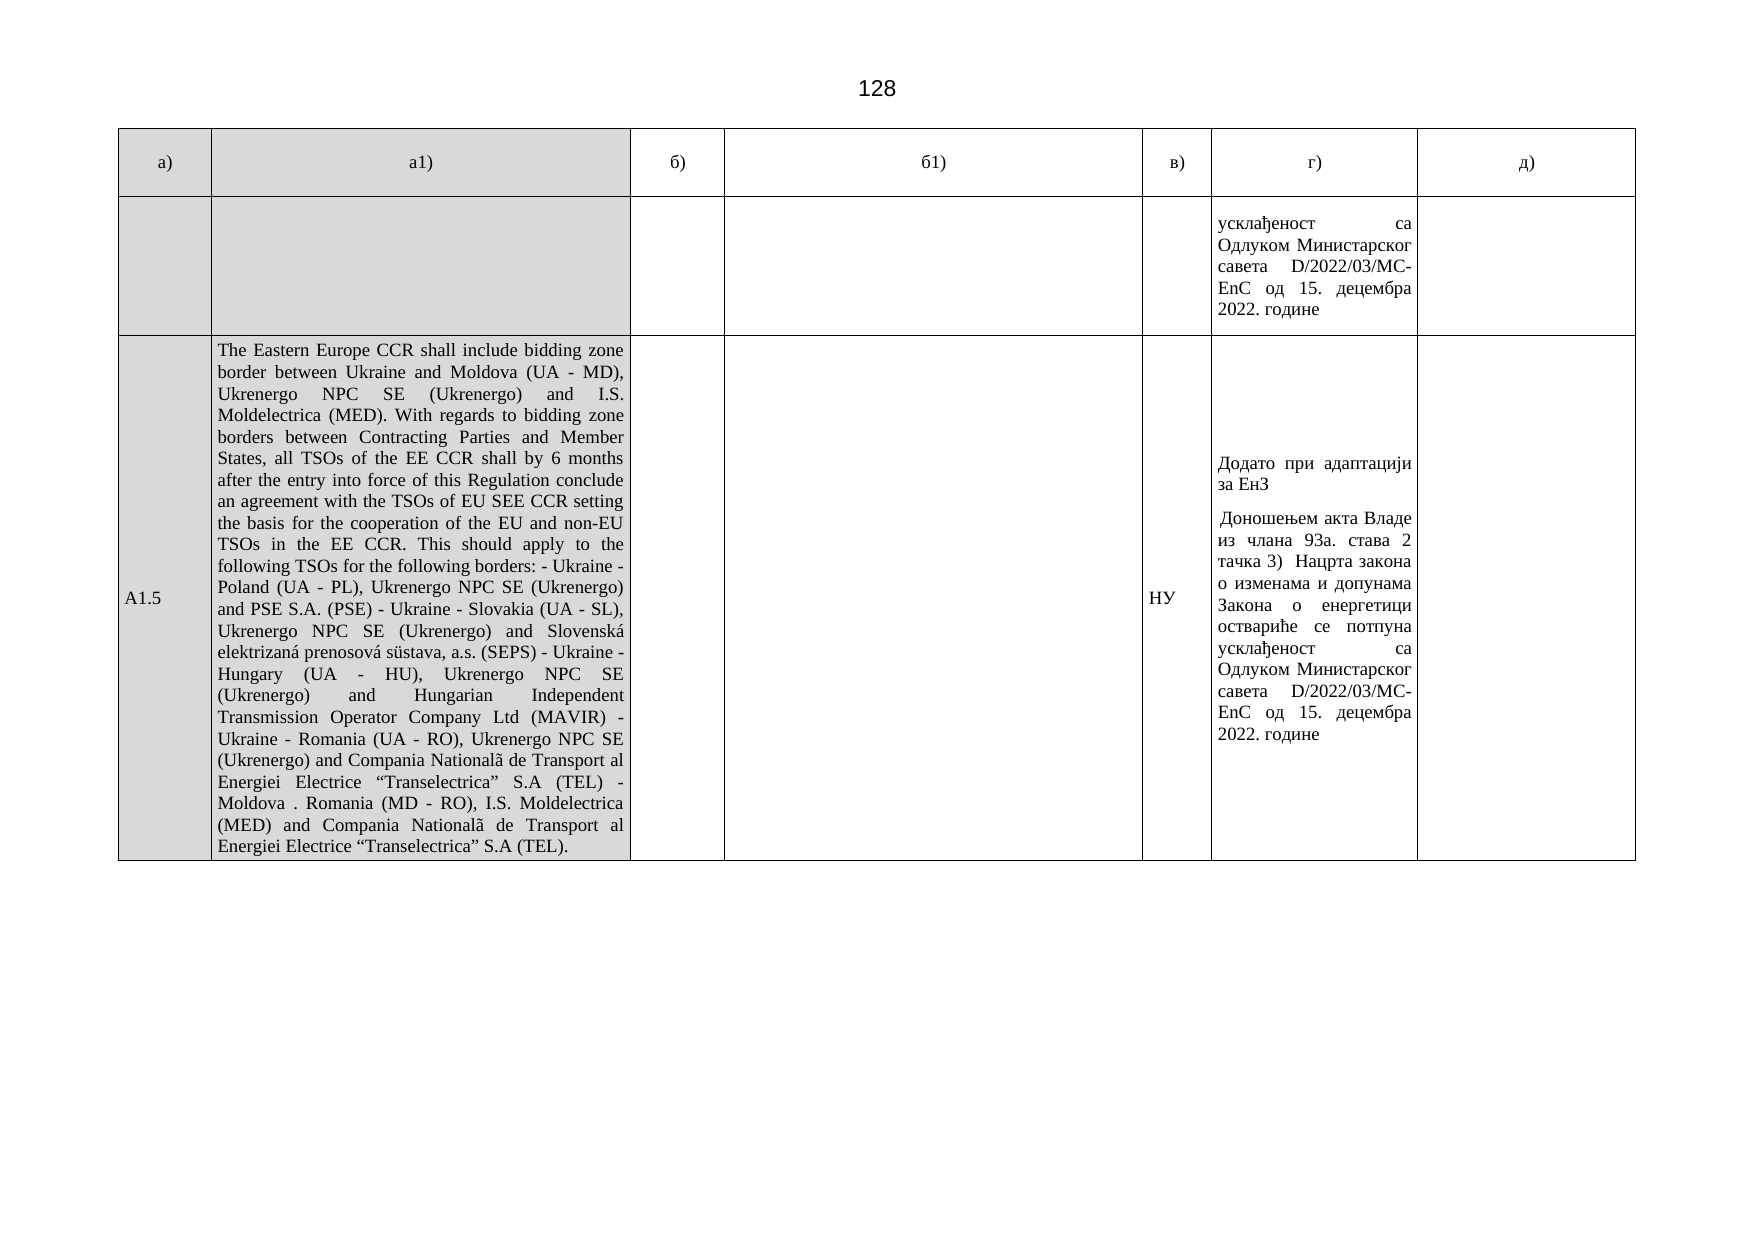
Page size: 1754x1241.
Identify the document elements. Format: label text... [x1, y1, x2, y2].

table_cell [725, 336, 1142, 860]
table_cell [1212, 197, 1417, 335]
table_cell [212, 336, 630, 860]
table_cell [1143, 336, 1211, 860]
table_header д) [1418, 129, 1635, 196]
table_header а) [119, 129, 211, 196]
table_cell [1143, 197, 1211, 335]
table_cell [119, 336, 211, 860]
table_header в) [1143, 129, 1211, 196]
table_header б) [631, 129, 724, 196]
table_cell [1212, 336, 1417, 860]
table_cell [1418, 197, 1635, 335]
table_header а1) [212, 129, 630, 196]
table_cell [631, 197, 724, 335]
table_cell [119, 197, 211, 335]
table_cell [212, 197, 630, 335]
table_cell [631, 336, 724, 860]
table_header б1) [725, 129, 1142, 196]
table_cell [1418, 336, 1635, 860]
table_header г) [1212, 129, 1417, 196]
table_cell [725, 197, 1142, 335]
